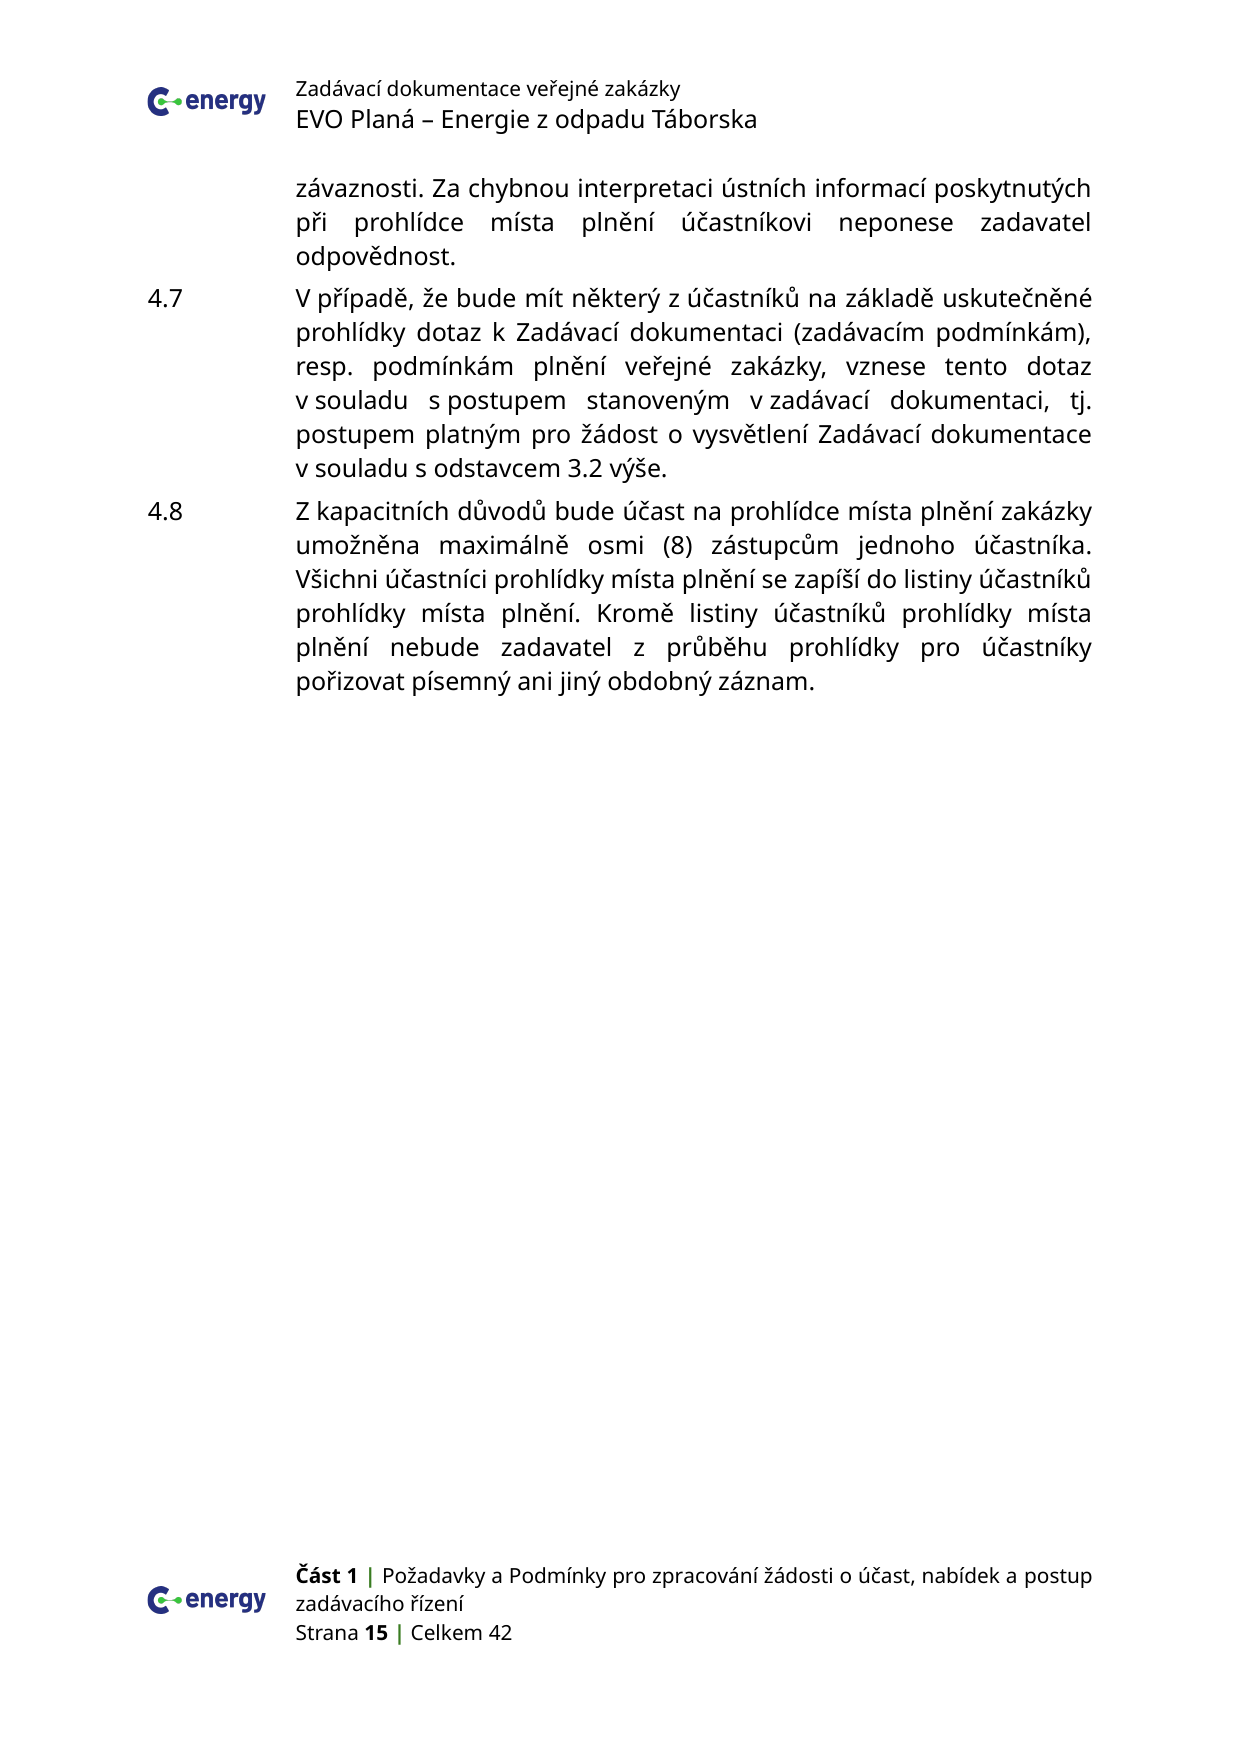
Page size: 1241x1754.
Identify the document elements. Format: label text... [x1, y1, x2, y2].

subtitle Z kapacitních důvodů bude účast na prohlídce místa plnění zakázky umožněna maximálně osmi (8) zástupcům jednoho účastníka. Všichni účastníci prohlídky místa plnění se zapíší do listiny účastníků prohlídky místa plnění. Kromě listiny účastníků prohlídky místa plnění nebude zadavatel z průběhu prohlídky pro účastníky pořizovat písemný ani jiný obdobný záznam. [148, 493, 1093, 698]
picture [147, 1586, 266, 1614]
subtitle V případě, že bude mít některý z účastníků na základě uskutečněné prohlídky dotaz k Zadávací dokumentaci (zadávacím podmínkám), resp. podmínkám plnění veřejné zakázky, vznese tento dotaz v souladu s postupem stanoveným v zadávací dokumentaci, tj. postupem platným pro žádost o vysvětlení Zadávací dokumentace v souladu s odstavcem 11.2 výše. [148, 281, 1093, 485]
picture [147, 87, 266, 116]
